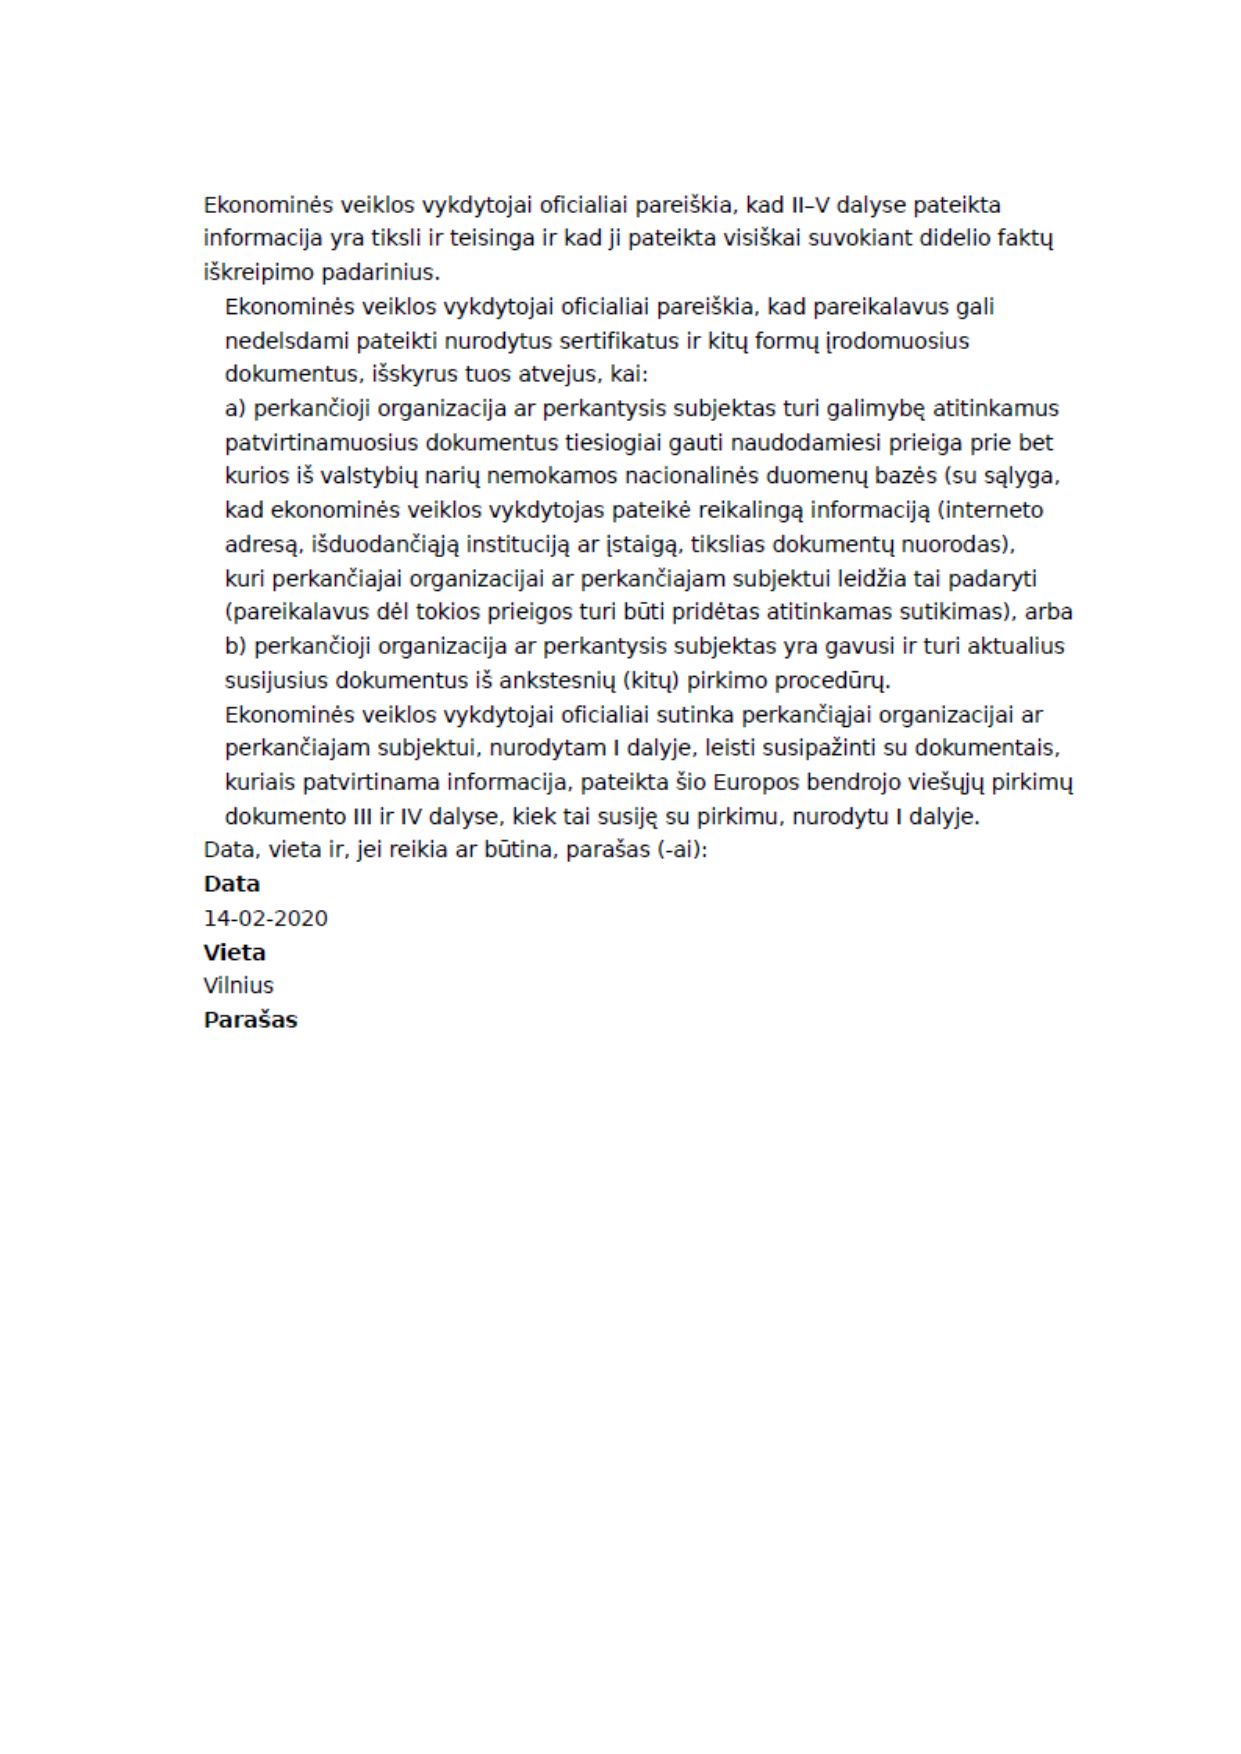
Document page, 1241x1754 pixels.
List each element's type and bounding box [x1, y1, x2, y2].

picture [177, 177, 1124, 1056]
